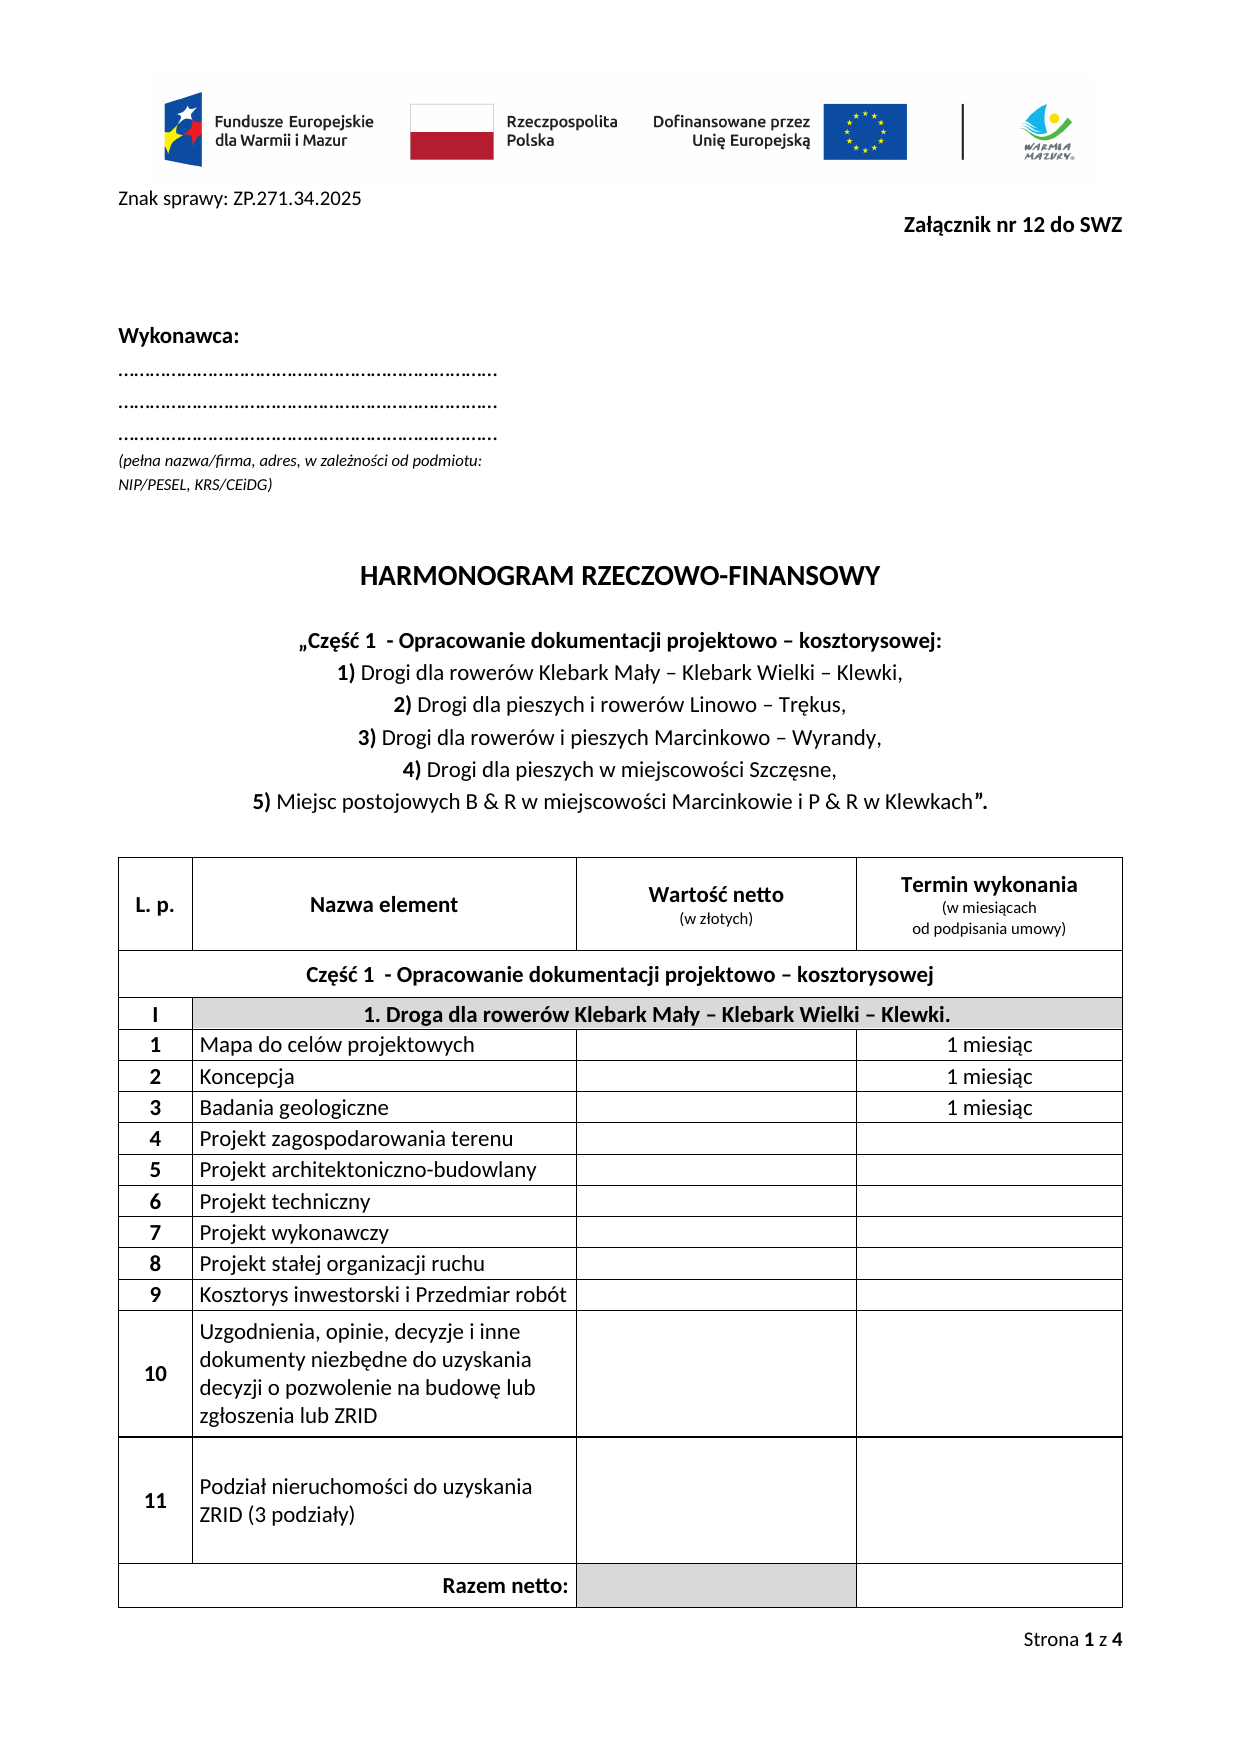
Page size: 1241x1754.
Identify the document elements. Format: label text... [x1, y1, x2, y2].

table_cell [857, 1186, 1122, 1216]
table_cell [857, 1564, 1122, 1607]
table_cell 1 miesiąc [857, 1030, 1122, 1060]
table_cell [577, 1564, 856, 1607]
table_cell 4 [119, 1123, 192, 1153]
table_cell [577, 1438, 856, 1563]
table_cell 9 [119, 1280, 192, 1310]
table_header Nazwa element [193, 858, 576, 950]
table_cell 5 [119, 1155, 192, 1185]
table_cell Mapa do celów projektowych [193, 1030, 576, 1060]
table_cell Projekt architektoniczno-budowlany [193, 1155, 576, 1185]
table_header L. p. [119, 858, 192, 950]
text 4) Drogi dla pieszych w miejscowości Szczęsne, [118, 755, 1122, 783]
table_cell 8 [119, 1248, 192, 1278]
table_cell Projekt zagospodarowania terenu [193, 1123, 576, 1153]
table_cell Projekt wykonawczy [193, 1217, 576, 1247]
text ……………………………………………………………… [118, 418, 1122, 446]
table_cell Koncepcja [193, 1061, 576, 1091]
table_cell [857, 1438, 1122, 1563]
table_cell [577, 1030, 856, 1060]
table_cell 6 [119, 1186, 192, 1216]
text 2) Drogi dla pieszych i rowerów Linowo – Trękus, [118, 691, 1122, 718]
table_cell [577, 1186, 856, 1216]
table_cell [857, 1123, 1122, 1153]
text 1) Drogi dla rowerów Klebark Mały – Klebark Wielki – Klewki, [118, 658, 1122, 686]
table_cell [577, 1092, 856, 1122]
table_cell [577, 1280, 856, 1310]
text ……………………………………………………………… [118, 354, 1122, 382]
table_cell [577, 1123, 856, 1153]
table_cell Projekt stałej organizacji ruchu [193, 1248, 576, 1278]
text NIP/PESEL, KRS/CEiDG) [118, 474, 1122, 494]
table_cell Część 1 - Opracowanie dokumentacji projektowo – kosztorysowej [119, 951, 1122, 997]
text Wykonawca: [118, 322, 1122, 350]
table_cell 1 miesiąc [857, 1061, 1122, 1091]
text 3) Drogi dla rowerów i pieszych Marcinkowo – Wyrandy, [118, 723, 1122, 751]
text Załącznik nr 12 do SWZ [118, 210, 1122, 238]
table_cell [857, 1217, 1122, 1247]
table_cell [857, 1248, 1122, 1278]
table_cell 2 [119, 1061, 192, 1091]
text HARMONOGRAM RZECZOWO-FINANSOWY [118, 557, 1122, 593]
text „Część 1 - Opracowanie dokumentacji projektowo – kosztorysowej: [118, 626, 1122, 654]
table_cell 1 [119, 1030, 192, 1060]
table_cell 3 [119, 1092, 192, 1122]
table_cell Razem netto: [119, 1564, 576, 1607]
table_cell [857, 1280, 1122, 1310]
table_cell Podział nieruchomości do uzyskania ZRID (3 podziały) [193, 1438, 576, 1563]
table_cell 11 [119, 1438, 192, 1563]
table_header Termin wykonania (w miesiącach od podpisania umowy) [857, 858, 1122, 950]
table_cell Projekt techniczny [193, 1186, 576, 1216]
table_cell [857, 1155, 1122, 1185]
table_cell [577, 1217, 856, 1247]
table_cell 7 [119, 1217, 192, 1247]
table_cell 1 miesiąc [857, 1092, 1122, 1122]
table_cell Uzgodnienia, opinie, decyzje i inne dokumenty niezbędne do uzyskania decyzji o pozwolenie na budowę lub zgłoszenia lub ZRID [193, 1311, 576, 1436]
text ……………………………………………………………… [118, 386, 1122, 414]
table_cell 10 [119, 1311, 192, 1436]
table_cell [577, 1248, 856, 1278]
table_cell [577, 1061, 856, 1091]
table_cell [857, 1311, 1122, 1436]
text 5) Miejsc postojowych B & R w miejscowości Marcinkowie i P & R w Klewkach”. [118, 787, 1122, 815]
table_header Wartość netto (w złotych) [577, 858, 856, 950]
table_cell Badania geologiczne [193, 1092, 576, 1122]
table_cell [577, 1311, 856, 1436]
text (pełna nazwa/firma, adres, w zależności od podmiotu: [118, 450, 1122, 471]
picture [147, 73, 1093, 185]
table_cell [577, 1155, 856, 1185]
table_cell Kosztorys inwestorski i Przedmiar robót [193, 1280, 576, 1310]
table_cell 1. Droga dla rowerów Klebark Mały – Klebark Wielki – Klewki. [193, 998, 1122, 1028]
table_cell I [119, 998, 192, 1028]
